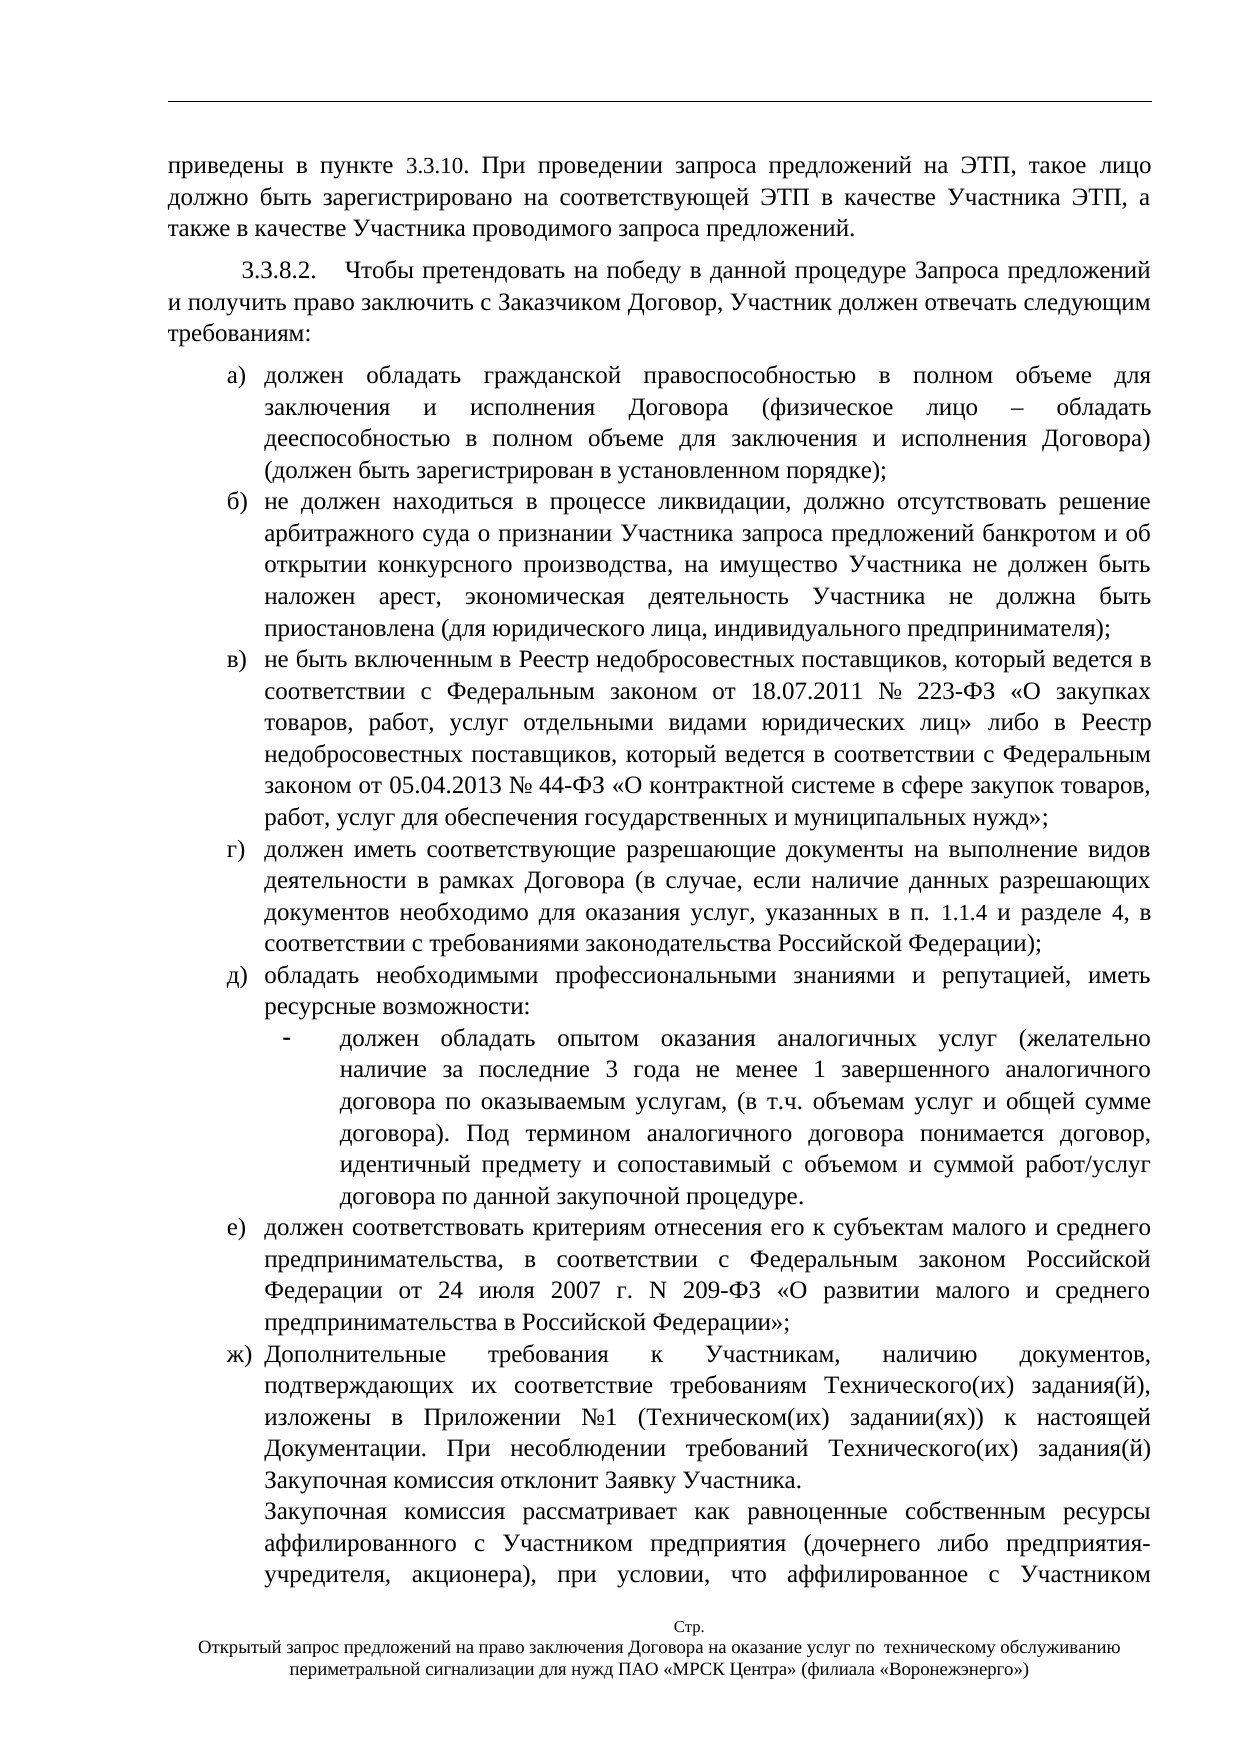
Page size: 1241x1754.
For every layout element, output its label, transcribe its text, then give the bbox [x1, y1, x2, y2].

list не быть включенным в Реестр недобросовестных поставщиков, который ведется в соответствии с Федеральным законом от 18.07.2011 № 223-ФЗ «О закупках товаров, работ, услуг отдельными видами юридических лиц» либо в Реестр недобросовестных поставщиков, который ведется в соответствии с Федеральным законом от 05.04.2013 № 44-ФЗ «О контрактной системе в сфере закупок товаров, работ, услуг для обеспечения государственных и муниципальных нужд»; [227, 644, 1152, 831]
list Чтобы претендовать на победу в данной процедуре Запроса предложений и получить право заключить с Заказчиком Договор, Участник должен отвечать следующим требованиям: [168, 255, 1152, 347]
list должен обладать гражданской правоспособностью в полном объеме для заключения и исполнения Договора (физическое лицо – обладать дееспособностью в полном объеме для заключения и исполнения Договора) (должен быть зарегистрирован в установленном порядке); [227, 360, 1152, 484]
list должен иметь соответствующие разрешающие документы на выполнение видов деятельности в рамках Договора (в случае, если наличие данных разрешающих документов необходимо для оказания услуг, указанных в п. 1.1.4 и разделе 4, в соответствии с требованиями законодательства Российской Федерации); [227, 834, 1152, 957]
list Дополнительные требования к Участникам, наличию документов, подтверждающих их соответствие требованиям Технического(их) задания(й), изложены в Приложении №1 (Техническом(их) задании(ях)) к настоящей Документации. При несоблюдении требований Технического(их) задания(й) Закупочная комиссия отклонит Заявку Участника. [227, 1339, 1152, 1494]
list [168, 150, 1152, 242]
list обладать необходимыми профессиональными знаниями и репутацией, иметь ресурсные возможности: [227, 960, 1152, 1020]
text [264, 1496, 1152, 1588]
list не должен находиться в процессе ликвидации, должно отсутствовать решение арбитражного суда о признании Участника запроса предложений банкротом и об открытии конкурсного производства, на имущество Участника не должен быть наложен арест, экономическая деятельность Участника не должна быть приостановлена (для юридического лица, индивидуального предпринимателя); [227, 486, 1152, 641]
list должен обладать опытом оказания аналогичных услуг (желательно наличие за последние 3 года не менее 1 завершенного аналогичного договора по оказываемым услугам, (в т.ч. объемам услуг и общей сумме договора). Под термином аналогичного договора понимается договор, идентичный предмету и сопоставимый с объемом и суммой работ/услуг договора по данной закупочной процедуре. [282, 1023, 1152, 1209]
list должен соответствовать критериям отнесения его к субъектам малого и среднего предпринимательства, в соответствии с Федеральным законом Российской Федерации от 24 июля 2007 г. N 209-ФЗ «О развитии малого и среднего предпринимательства в Российской Федерации»; [227, 1212, 1152, 1336]
